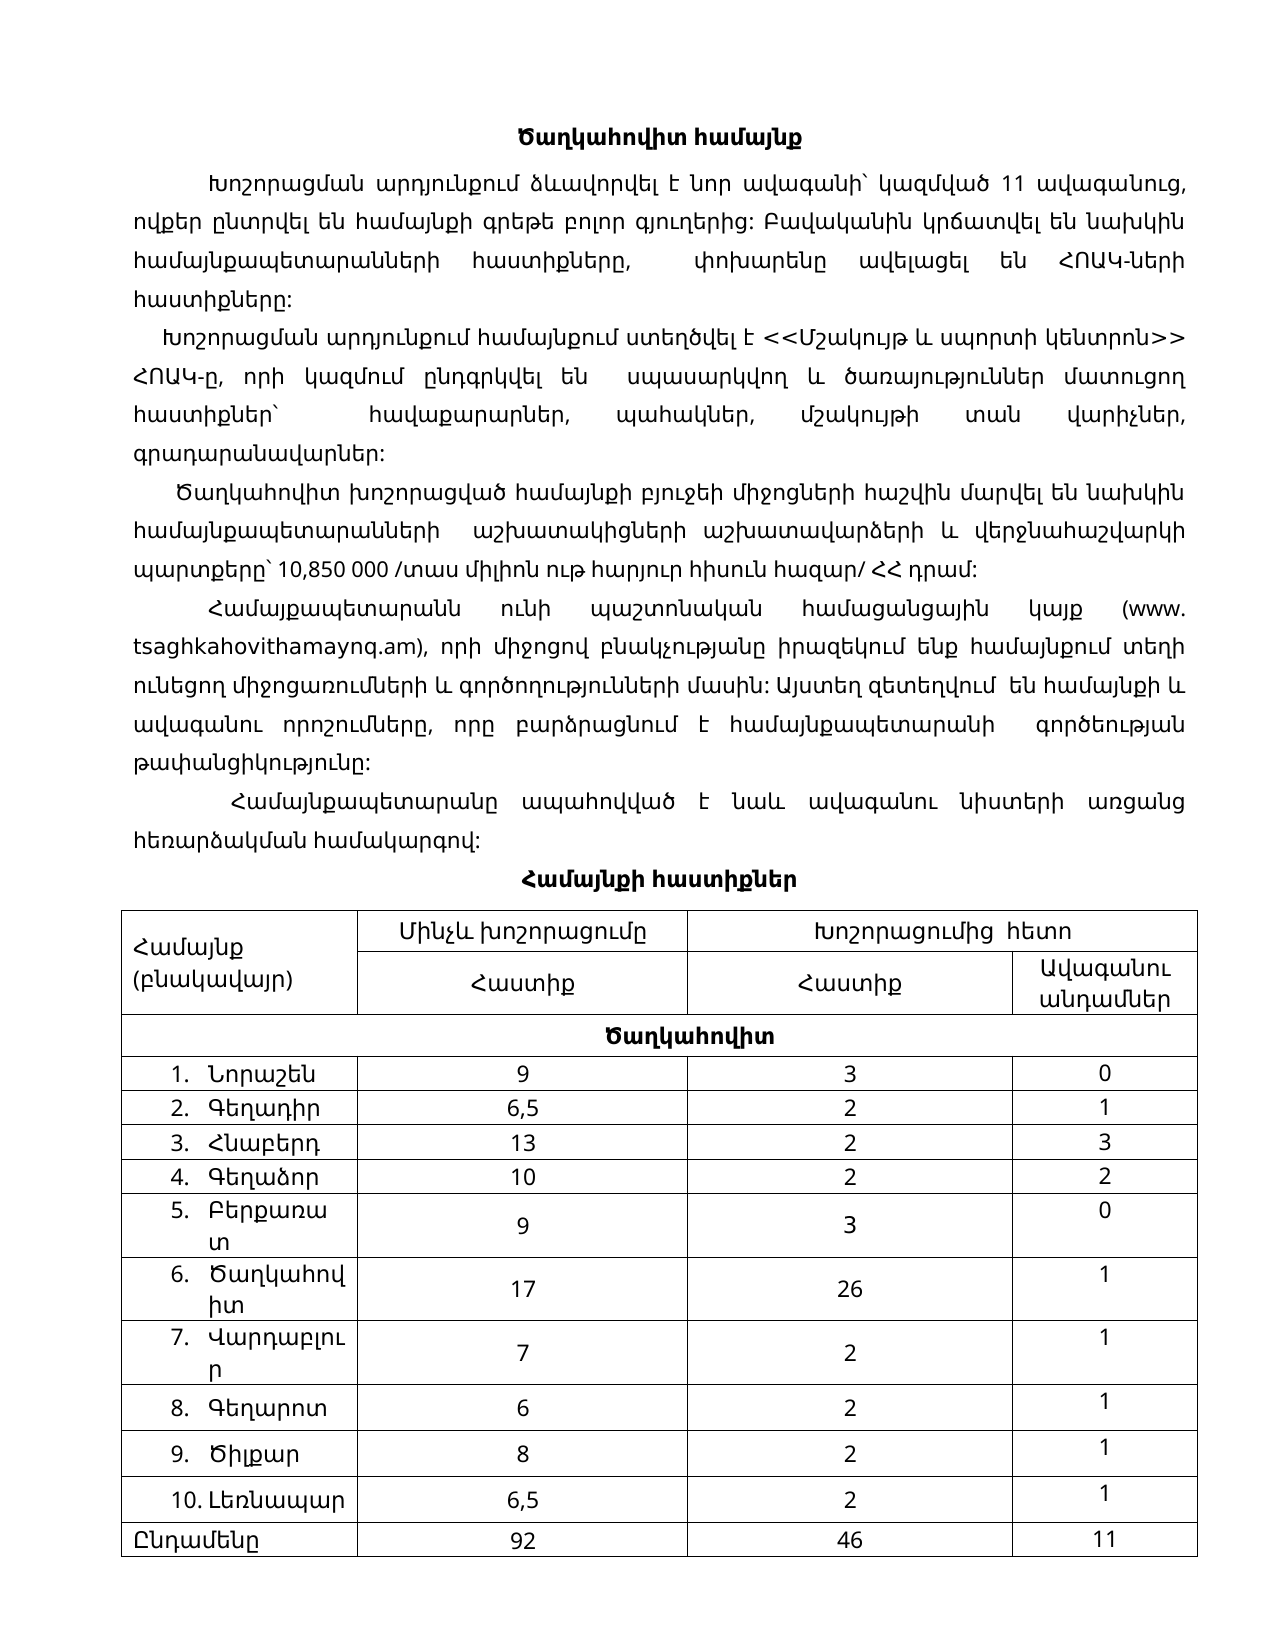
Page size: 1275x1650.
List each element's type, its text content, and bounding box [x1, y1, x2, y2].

table_cell Վարդաբլուր [122, 1321, 357, 1384]
table_cell Գեղարոտ [122, 1385, 357, 1430]
text Խոշորացման արդյունքում ձևավորվել է նոր ավագանի՝ կազմված 11 ավագանուց, ովքեր ընտրվել են համայնքի գրեթե բոլոր գյուղերից: Բավականին կրճատվել են նախկին համայնքապետարանների հաստիքները, փոխարենը ավելացել են ՀՈԱԿ-ների հաստիքները: [133, 168, 1186, 313]
table_cell Ավագանու անդամներ [1013, 952, 1197, 1014]
table_cell 3 [1013, 1125, 1197, 1159]
table_cell 13 [358, 1125, 687, 1159]
table_cell 17 [358, 1258, 687, 1320]
table_cell 46 [688, 1523, 1012, 1556]
text Ծաղկահովիտ խոշորացված համայնքի բյուջեի միջոցների հաշվին մարվել են նախկին համայնքապետարանների աշխատակիցների աշխատավարձերի և վերջնահաշվարկի պարտքերը՝ 10,850 000 /տաս միլիոն ութ հարյուր հիսուն հազար/ ՀՀ դրամ: [133, 477, 1186, 584]
table_cell 9 [358, 1194, 687, 1257]
table_cell Ընդամենը [122, 1523, 357, 1556]
table_cell Գեղաձոր [122, 1160, 357, 1193]
text Համայնքապետարանը ապահովված է նաև ավագանու նիստերի առցանց հեռարձակման համակարգով: [133, 786, 1186, 854]
table_cell 6,5 [358, 1477, 687, 1522]
table_cell 1 [1013, 1091, 1197, 1124]
table_cell 1 [1013, 1258, 1197, 1320]
table_cell 11 [1013, 1523, 1197, 1556]
table_cell [122, 1015, 378, 1056]
table_cell 1 [1013, 1431, 1197, 1476]
table_cell 6,5 [358, 1091, 687, 1124]
table_cell 6 [358, 1385, 687, 1430]
table_cell 26 [688, 1258, 1012, 1320]
table_cell 2 [688, 1477, 1012, 1522]
table_cell 2 [1013, 1160, 1197, 1193]
table_cell 2 [688, 1321, 1012, 1384]
table_cell 7 [358, 1321, 687, 1384]
table_cell 2 [688, 1431, 1012, 1476]
table_cell Հաստիք [688, 952, 1012, 1014]
table_cell 2 [688, 1160, 1012, 1193]
table_cell 1 [1013, 1477, 1197, 1522]
table_cell 10 [358, 1160, 687, 1193]
table_header Խոշորացումից հետո [688, 911, 1197, 951]
table_cell 3 [688, 1194, 1012, 1257]
table_cell Հաստիք [358, 952, 687, 1014]
table_header Մինչև խոշորացումը [358, 911, 687, 951]
table_cell [954, 1015, 1197, 1056]
table_cell 2 [688, 1091, 1012, 1124]
table_cell 8 [358, 1431, 687, 1476]
table_cell 9 [358, 1057, 687, 1090]
table_cell Հնաբերդ [122, 1125, 357, 1159]
table_cell Նորաշեն [122, 1057, 357, 1090]
table_cell 1 [1013, 1321, 1197, 1384]
text Համայնքի հաստիքներ [133, 863, 1186, 894]
text Խոշորացման արդյունքում համայնքում ստեղծվել է <<Մշակույթ և սպորտի կենտրոն>> ՀՈԱԿ-ը, որի կազմում ընդգրկվել են սպասարկվող և ծառայություններ մատուցող հաստիքներ՝ հավաքարարներ, պահակներ, մշակույթի տան վարիչներ, գրադարանավարներ: [133, 322, 1186, 468]
text Համայքապետարանն ունի պաշտոնական համացանցային կայք (www. tsaghkahovithamaynq.am), որի միջոցով բնակչությանը իրազեկում ենք համայնքում տեղի ունեցող միջոցառումների և գործողությունների մասին: Այստեղ զետեղվում են համայնքի և ավագանու որոշումները, որը բարձրացնում է համայնքապետարանի գործեության թափանցիկությունը: [133, 593, 1186, 777]
table_header Համայնք (բնակավայր) [122, 911, 357, 1014]
table_cell 2 [688, 1385, 1012, 1430]
table_cell Լեռնապար [122, 1477, 357, 1522]
text Ծաղկահովիտ համայնք [133, 121, 1186, 152]
table_cell Ծիլքար [122, 1431, 357, 1476]
table_cell Բերքառատ [122, 1194, 357, 1257]
table_cell 92 [358, 1523, 687, 1556]
table_cell Գեղադիր [122, 1091, 357, 1124]
table_cell 3 [688, 1057, 1012, 1090]
table_cell 2 [688, 1125, 1012, 1159]
table_cell 0 [1013, 1194, 1197, 1257]
table_cell 1 [1013, 1385, 1197, 1430]
table_cell Ծաղկահովիտ [378, 1015, 954, 1056]
table_cell Ծաղկահովիտ [122, 1258, 357, 1320]
table_cell 0 [1013, 1057, 1197, 1090]
